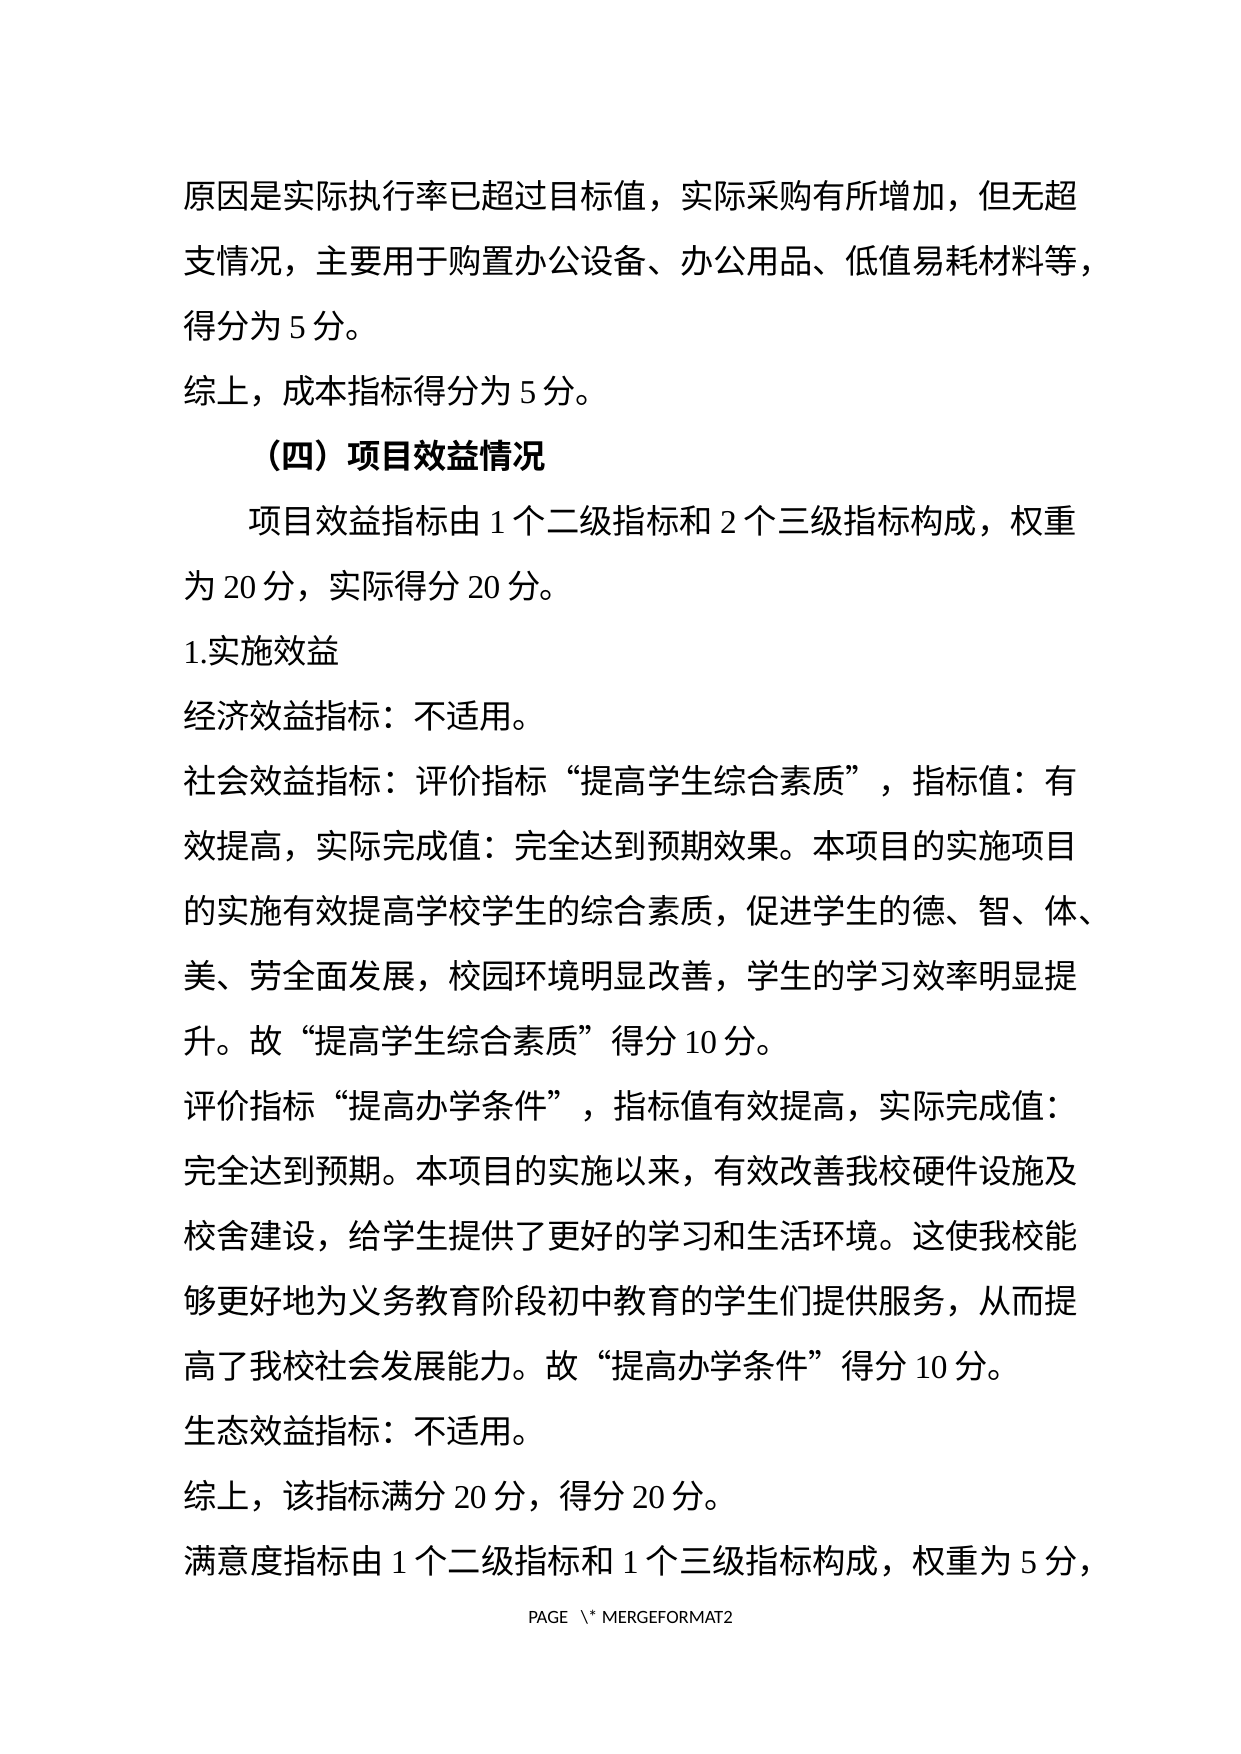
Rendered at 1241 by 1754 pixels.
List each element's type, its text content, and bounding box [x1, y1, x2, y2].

text （四）项目效益情况 [183, 422, 1078, 487]
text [183, 162, 1078, 422]
text 项目效益指标由1个二级指标和2个三级指标构成，权重为20分，实际得分20分。 1.实施效益 经济效益指标：不适用。 社会效益指标：评价指标“提高学生综合素质”，指标值：有效提高，实际完成值：完全达到预期效果。本项目的实施项目的实施有效提高学校学生的综合素质，促进学生的德、智、体、美、劳全面发展，校园环境明显改善，学生的学习效率明显提升。故“提高学生综合素质”得分10分。 评价指标“提高办学条件”，指标值有效提高，实际完成值：完全达到预期。本项目的实施以来，有效改善我校硬件设施及校舍建设，给学生提供了更好的学习和生活环境。这使我校能够更好地为义务教育阶段初中教育的学生们提供服务，从而提高了我校社会发展能力。故“提高办学条件”得分10分。 生态效益指标：不适用。 综上，该指标满分20分，得分20分。 [183, 487, 1078, 1527]
